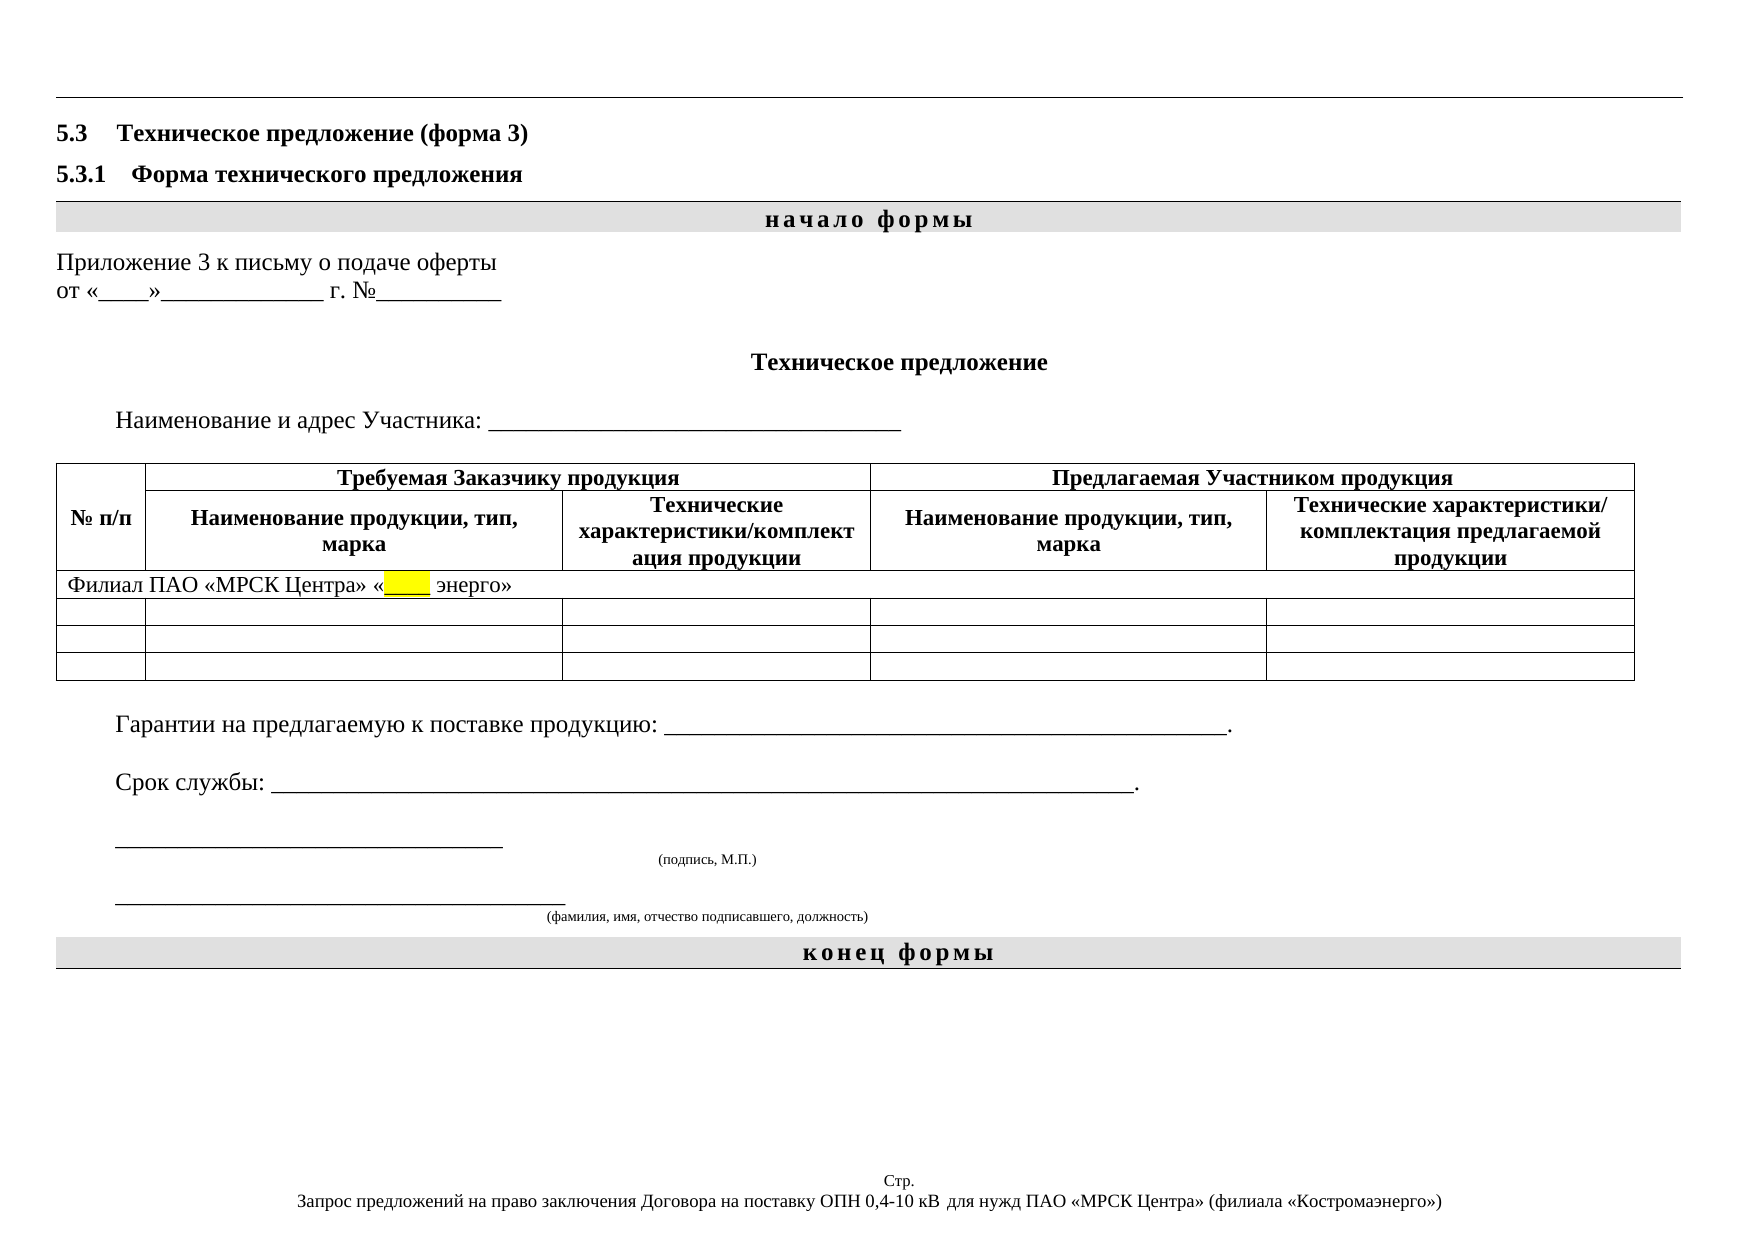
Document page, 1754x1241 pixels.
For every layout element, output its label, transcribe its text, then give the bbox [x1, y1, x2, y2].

table_cell Наименование продукции, тип, марка [871, 491, 1266, 570]
table_cell [146, 653, 562, 679]
table_cell Филиал ПАО «МРСК Центра» «____ энерго» [57, 571, 384, 597]
text Гарантии на предлагаемую к поставке продукцию: _____________________________________________. [56, 709, 1683, 738]
table_cell [146, 599, 562, 625]
table_cell Технические характеристики/ комплектация предлагаемой продукции [1267, 491, 1634, 570]
subtitle Форма технического предложения [56, 159, 1683, 188]
table_cell [563, 653, 870, 679]
table_cell [146, 626, 562, 652]
table_cell [871, 599, 1266, 625]
subtitle Техническое предложение (форма 3) [56, 118, 1683, 147]
table_header Требуемая Заказчику продукция [146, 464, 870, 490]
text Приложение 3 к письму о подаче оферты от «____»_____________ г. №__________ [56, 247, 1683, 304]
text Срок службы: _____________________________________________________________________. [56, 767, 1683, 796]
table_cell Филиал ПАО «МРСК Центра» «____ энерго» [430, 571, 1634, 597]
table_header № п/п [57, 464, 145, 570]
table_cell [563, 626, 870, 652]
table_cell [1267, 653, 1634, 679]
table_header Предлагаемая Участником продукция [871, 464, 1634, 490]
table_cell [563, 599, 870, 625]
table_cell [871, 653, 1266, 679]
table_cell [57, 626, 145, 652]
table_cell [1267, 599, 1634, 625]
text ____________________________________ [56, 879, 1683, 908]
text _______________________________ [56, 822, 1683, 851]
text Наименование и адрес Участника: _________________________________ [56, 405, 1683, 434]
text Техническое предложение [56, 347, 1683, 376]
table_cell [1267, 626, 1634, 652]
table_cell [57, 599, 145, 625]
text (подпись, М.П.) [56, 851, 1299, 879]
text конец формы [56, 937, 1681, 968]
text начало формы [56, 202, 1681, 232]
table_cell Наименование продукции, тип, марка [146, 491, 562, 570]
table_cell [871, 626, 1266, 652]
table_cell Технические характеристики/комплектация продукции [563, 491, 870, 570]
table_cell [57, 653, 145, 679]
text (фамилия, имя, отчество подписавшего, должность) [56, 908, 1299, 937]
